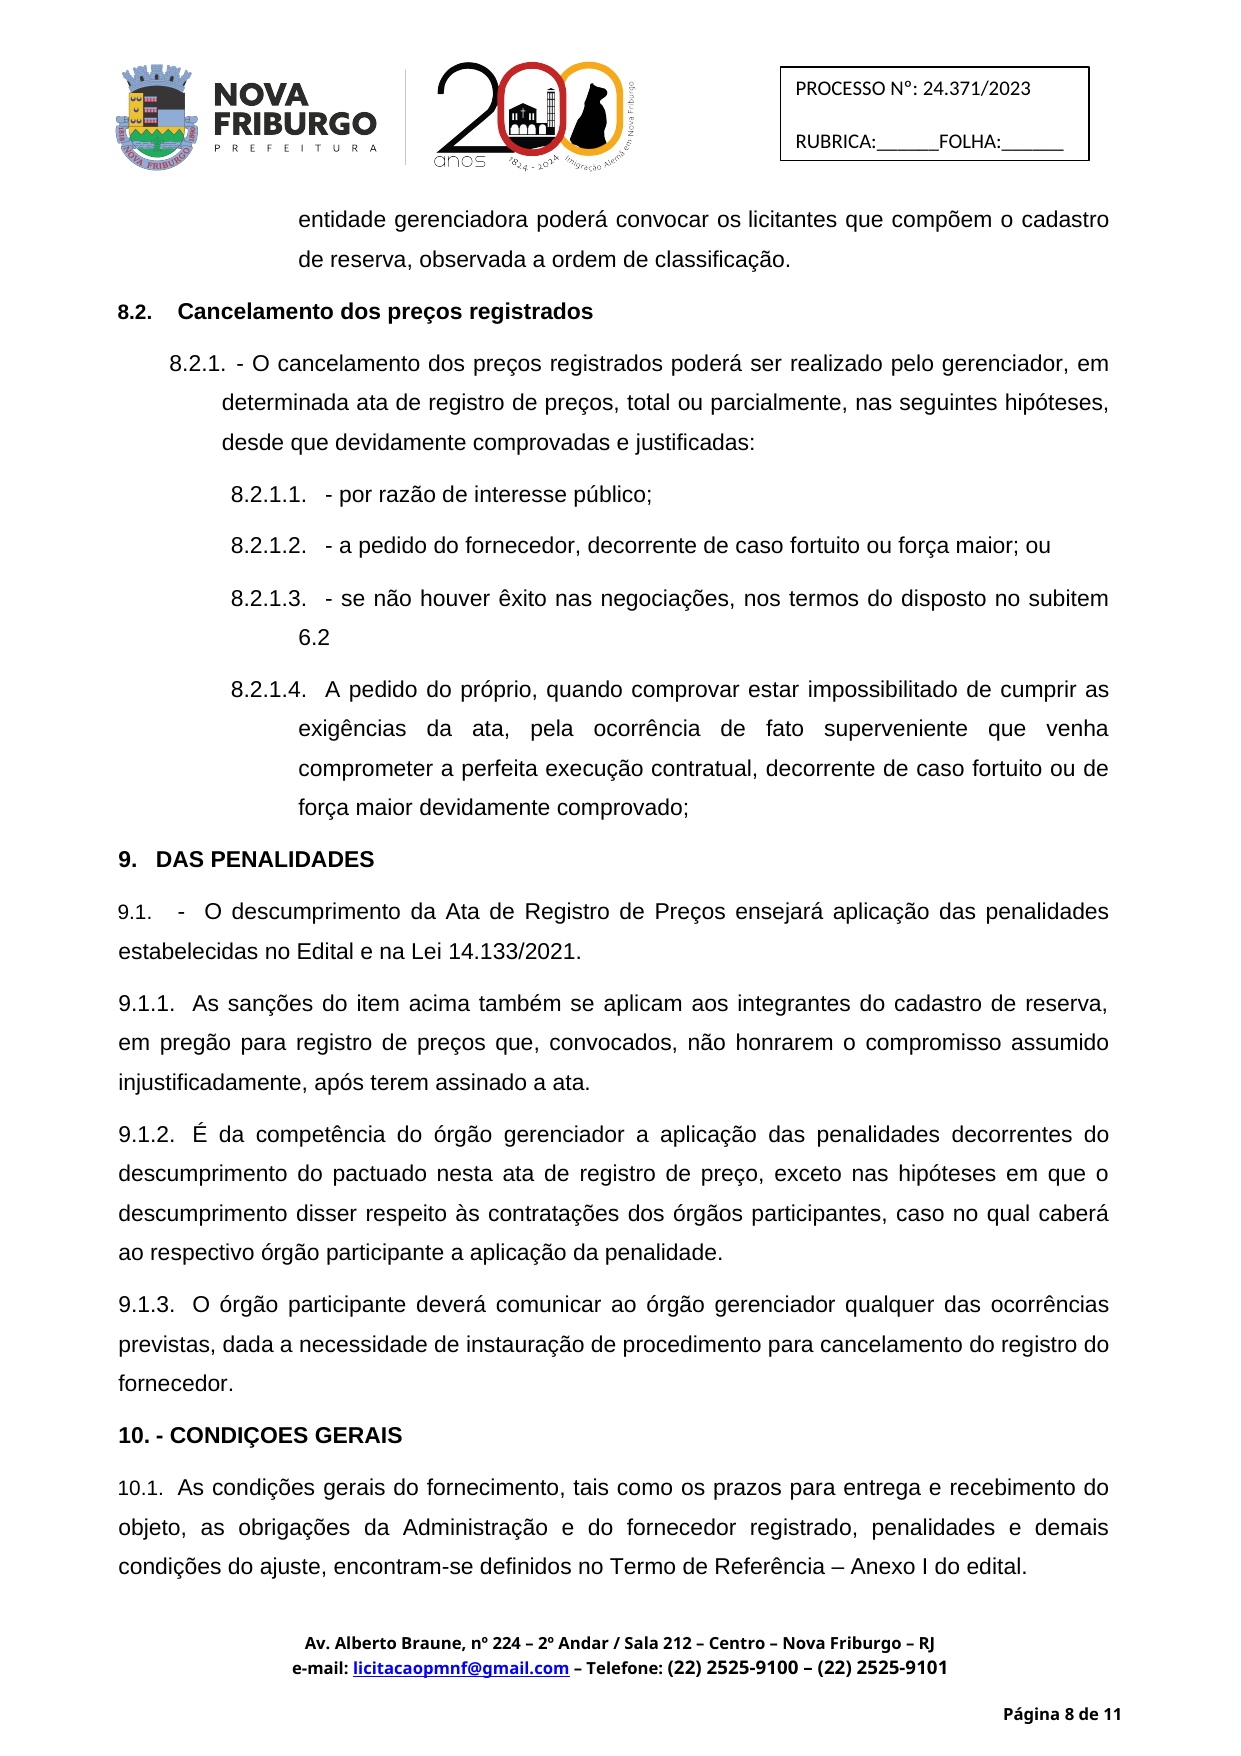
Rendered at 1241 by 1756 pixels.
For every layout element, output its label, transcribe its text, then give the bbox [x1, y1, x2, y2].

list - se não houver êxito nas negociações, nos termos do disposto no subitem 6.2 [231, 584, 1110, 650]
list - a pedido do fornecedor, decorrente de caso fortuito ou força maior; ou [231, 532, 1110, 559]
list A pedido do próprio, quando comprovar estar impossibilitado de cumprir as exigências da ata, pela ocorrência de fato superveniente que venha comprometer a perfeita execução contratual, decorrente de caso fortuito ou de força maior devidamente comprovado; [231, 676, 1110, 821]
list DAS PENALIDADES [118, 846, 1110, 873]
list - O descumprimento da Ata de Registro de Preços ensejará aplicação das penalidades estabelecidas no Edital e na Lei 14.133/2021. [117, 898, 1110, 964]
list Cancelamento dos preços registrados [117, 298, 1110, 324]
list - CONDIÇOES GERAIS [118, 1422, 1110, 1448]
list É da competência do órgão gerenciador a aplicação das penalidades decorrentes do descumprimento do pactuado nesta ata de registro de preço, exceto nas hipóteses em que o descumprimento disser respeito às contratações dos órgãos participantes, caso no qual caberá ao respectivo órgão participante a aplicação da penalidade. [118, 1121, 1110, 1266]
list As sanções do item acima também se aplicam aos integrantes do cadastro de reserva, em pregão para registro de preços que, convocados, não honrarem o compromisso assumido injustificadamente, após terem assinado a ata. [118, 990, 1110, 1095]
list - por razão de interesse público; [231, 481, 1110, 507]
list - O cancelamento dos preços registrados poderá ser realizado pelo gerenciador, em determinada ata de registro de preços, total ou parcialmente, nas seguintes hipóteses, desde que devidamente comprovadas e justificadas: [169, 349, 1110, 455]
list O órgão participante deverá comunicar ao órgão gerenciador qualquer das ocorrências previstas, dada a necessidade de instauração de procedimento para cancelamento do registro do fornecedor. [118, 1291, 1110, 1396]
list As condições gerais do fornecimento, tais como os prazos para entrega e recebimento do objeto, as obrigações da Administração e do fornecedor registrado, penalidades e demais condições do ajuste, encontram-se definidos no Termo de Referência – Anexo I do edital. [117, 1474, 1110, 1579]
picture [88, 29, 667, 200]
